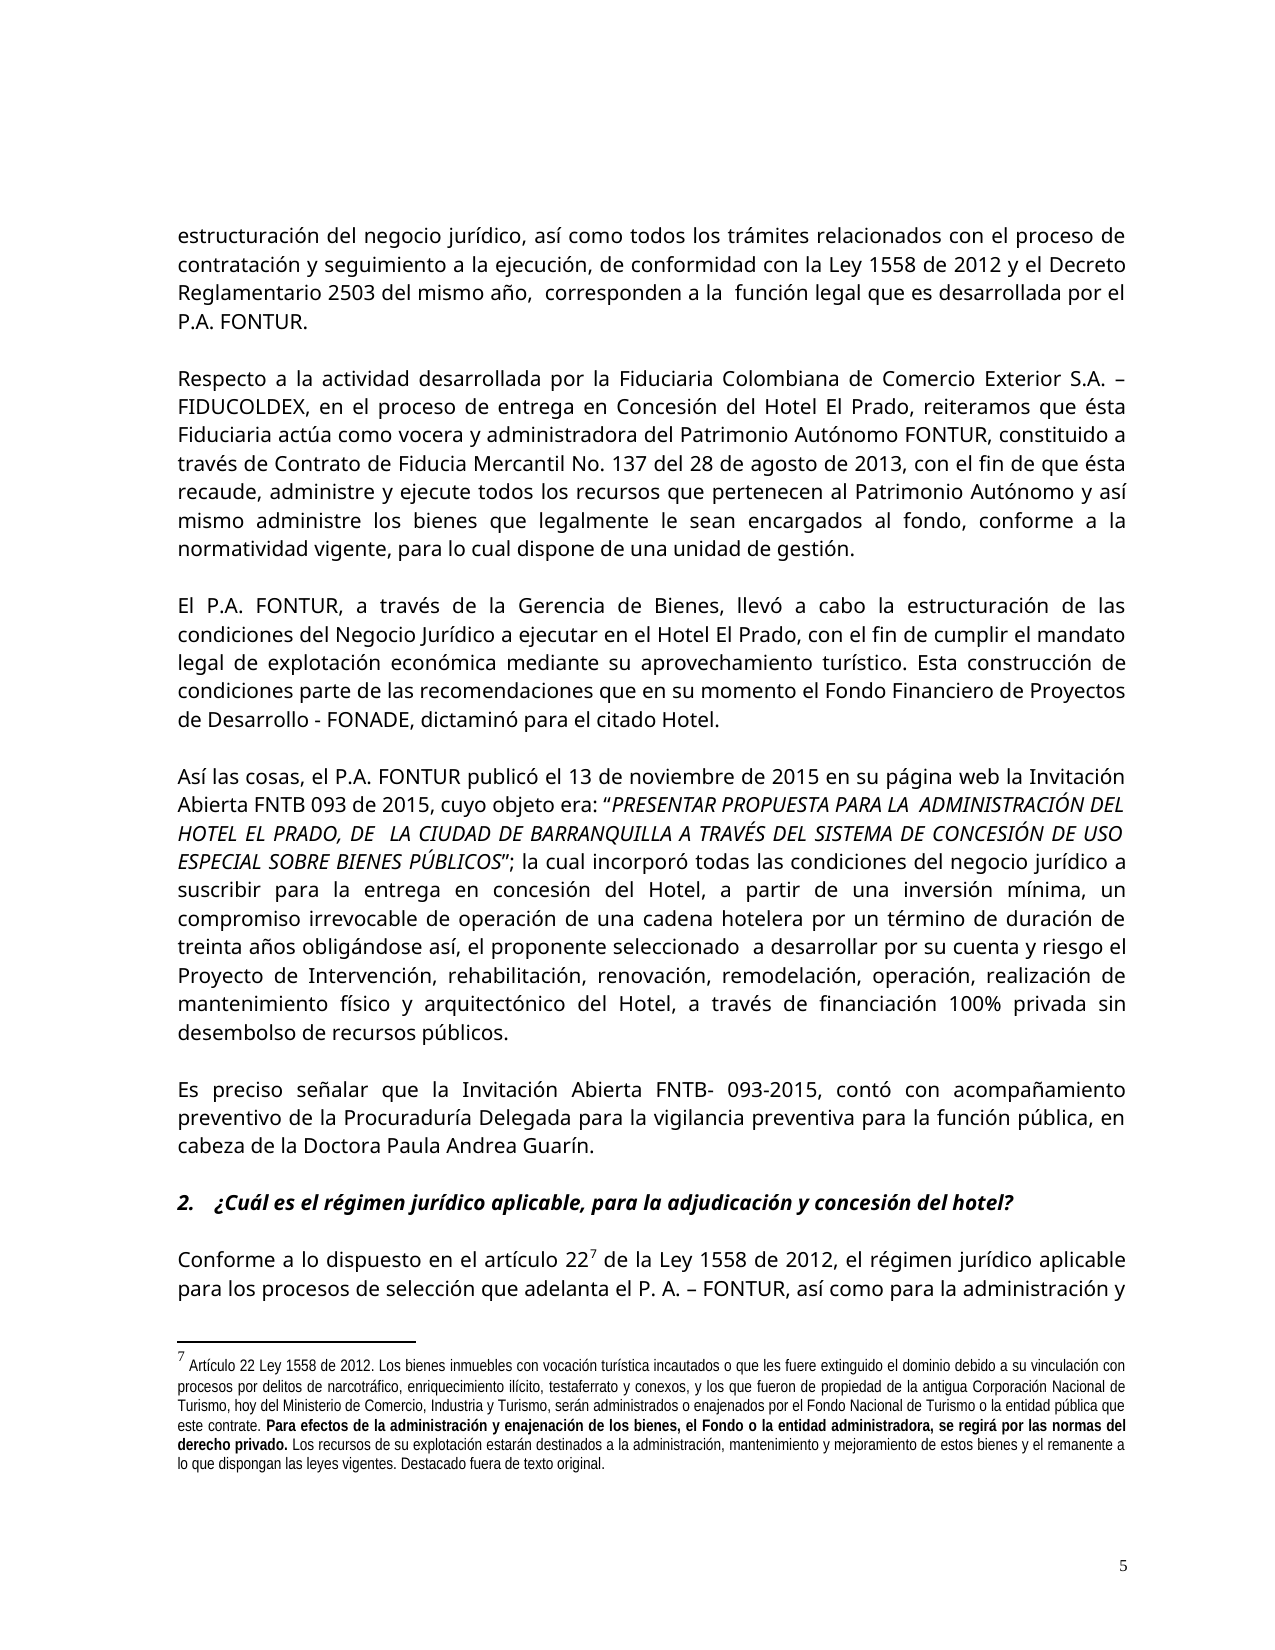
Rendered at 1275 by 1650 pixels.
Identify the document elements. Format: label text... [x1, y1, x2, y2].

text Es preciso señalar que la Invitación Abierta FNTB- 093-2015, contó con acompañamiento preventivo de la Procuraduría Delegada para la vigilancia preventiva para la función pública, en cabeza de la Doctora Paula Andrea Guarín. [177, 1075, 1127, 1160]
list ¿Cuál es el régimen jurídico aplicable, para la adjudicación y concesión del hotel? [177, 1188, 1127, 1217]
text El P.A. FONTUR, a través de la Gerencia de Bienes, llevó a cabo la estructuración de las condiciones del Negocio Jurídico a ejecutar en el Hotel El Prado, con el fin de cumplir el mandato legal de explotación económica mediante su aprovechamiento turístico. Esta construcción de condiciones parte de las recomendaciones que en su momento el Fondo Financiero de Proyectos de Desarrollo - FONADE, dictaminó para el citado Hotel. [177, 591, 1127, 733]
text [177, 222, 1127, 335]
text Así las cosas, el P.A. FONTUR publicó el 13 de noviembre de 2015 en su página web la Invitación Abierta FNTB 093 de 2015, cuyo objeto era: “PRESENTAR PROPUESTA PARA LA ADMINISTRACIÓN DEL HOTEL EL PRADO, DE LA CIUDAD DE BARRANQUILLA A TRAVÉS DEL SISTEMA DE CONCESIÓN DE USO ESPECIAL SOBRE BIENES PÚBLICOS”; la cual incorporó todas las condiciones del negocio jurídico a suscribir para la entrega en concesión del Hotel, a partir de una inversión mínima, un compromiso irrevocable de operación de una cadena hotelera por un término de duración de treinta años obligándose así, el proponente seleccionado a desarrollar por su cuenta y riesgo el Proyecto de Intervención, rehabilitación, renovación, remodelación, operación, realización de mantenimiento físico y arquitectónico del Hotel, a través de financiación 100% privada sin desembolso de recursos públicos. [177, 762, 1127, 1046]
text Respecto a la actividad desarrollada por la Fiduciaria Colombiana de Comercio Exterior S.A. – FIDUCOLDEX, en el proceso de entrega en Concesión del Hotel El Prado, reiteramos que ésta Fiduciaria actúa como vocera y administradora del Patrimonio Autónomo FONTUR, constituido a través de Contrato de Fiducia Mercantil No. 137 del 28 de agosto de 2013, con el fin de que ésta recaude, administre y ejecute todos los recursos que pertenecen al Patrimonio Autónomo y así mismo administre los bienes que legalmente le sean encargados al fondo, conforme a la normatividad vigente, para lo cual dispone de una unidad de gestión. [177, 364, 1127, 563]
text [177, 1245, 1127, 1302]
